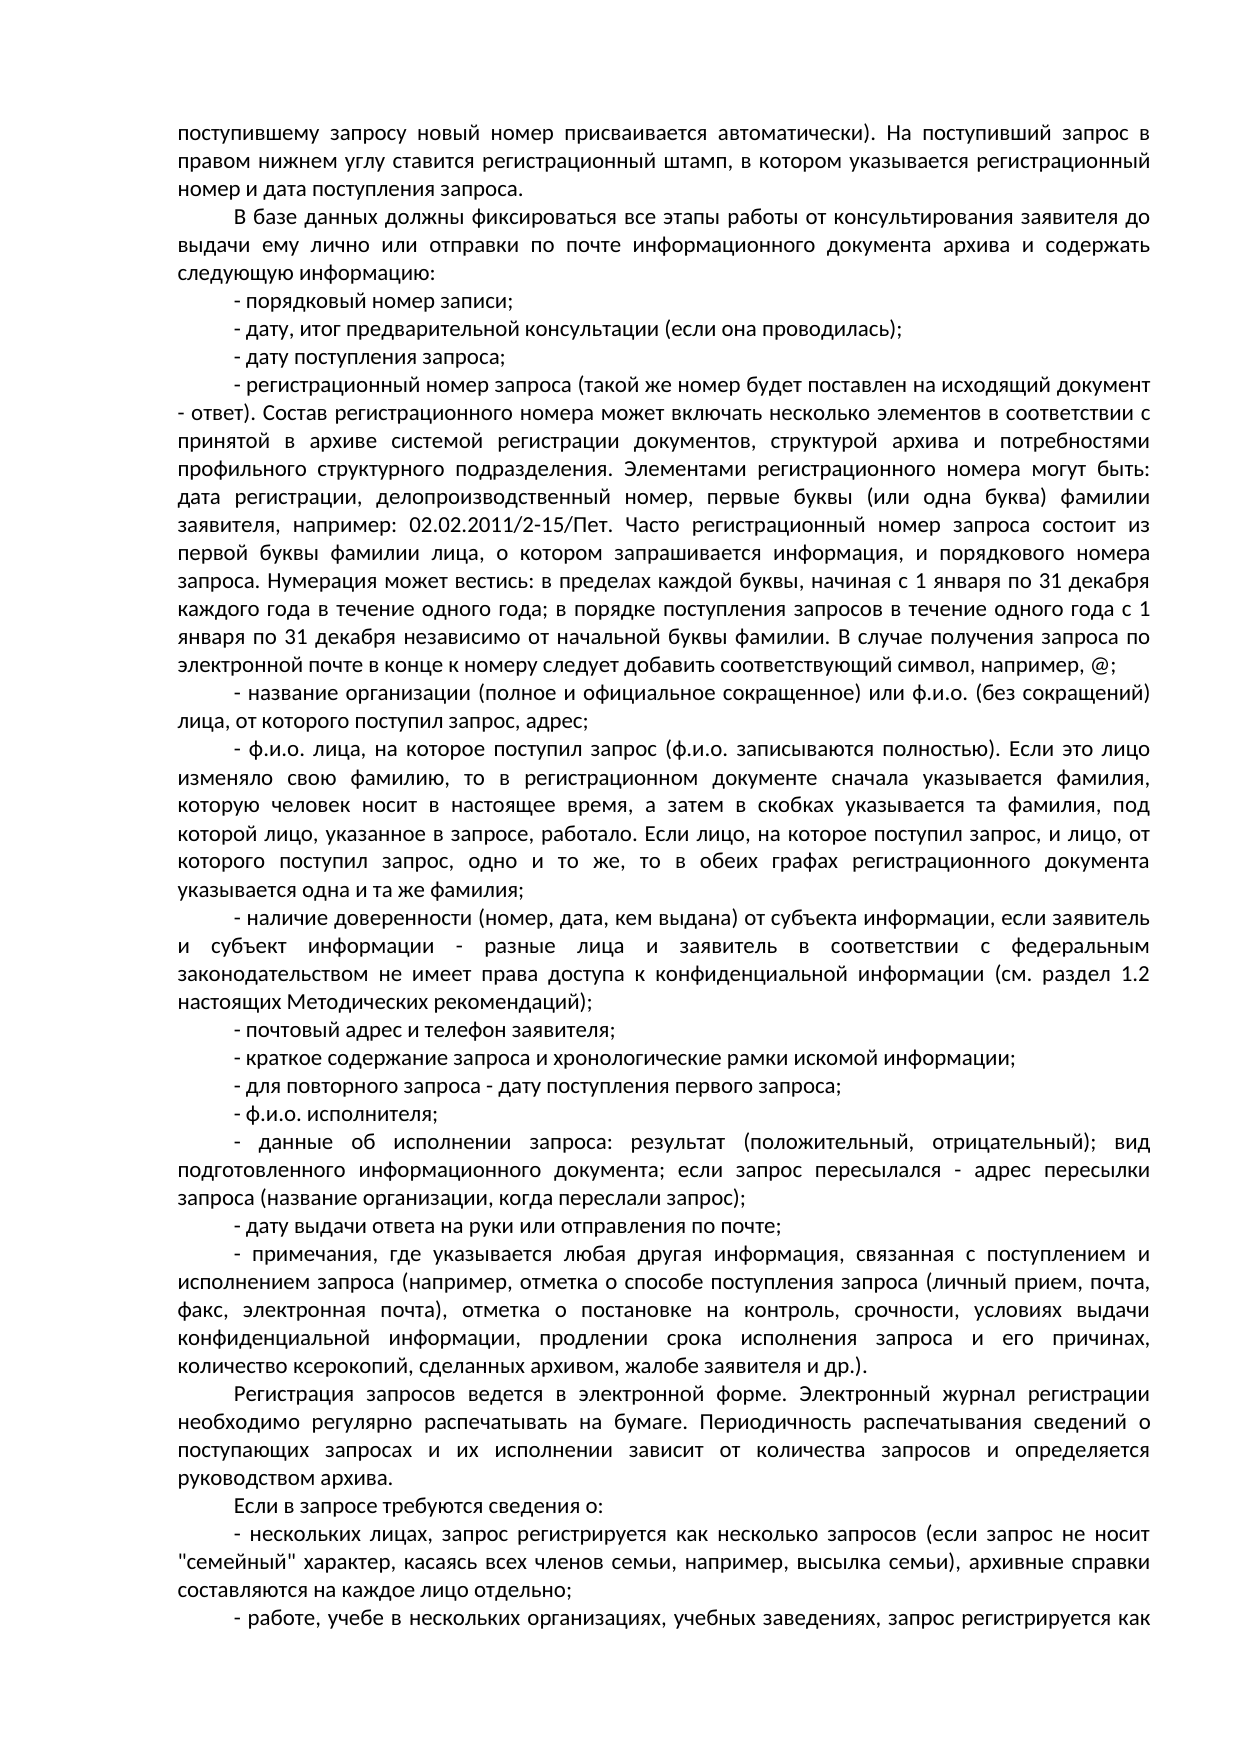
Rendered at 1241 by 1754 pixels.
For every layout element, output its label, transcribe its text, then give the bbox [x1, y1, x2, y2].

text - данные об исполнении запроса: результат (положительный, отрицательный); вид подготовленного информационного документа; если запрос пересылался - адрес пересылки запроса (название организации, когда переслали запрос); [177, 1127, 1152, 1211]
text - ф.и.о. лица, на которое поступил запрос (ф.и.о. записываются полностью). Если это лицо изменяло свою фамилию, то в регистрационном документе сначала указывается фамилия, которую человек носит в настоящее время, а затем в скобках указывается та фамилия, под которой лицо, указанное в запросе, работало. Если лицо, на которое поступил запрос, и лицо, от которого поступил запрос, одно и то же, то в обеих графах регистрационного документа указывается одна и та же фамилия; [177, 734, 1152, 903]
text - дату, итог предварительной консультации (если она проводилась); [177, 314, 1152, 342]
text - дату поступления запроса; [177, 342, 1152, 370]
text - для повторного запроса - дату поступления первого запроса; [177, 1071, 1152, 1099]
text - почтовый адрес и телефон заявителя; [177, 1015, 1152, 1043]
text - дату выдачи ответа на руки или отправления по почте; [177, 1211, 1152, 1239]
text - регистрационный номер запроса (такой же номер будет поставлен на исходящий документ - ответ). Состав регистрационного номера может включать несколько элементов в соответствии с принятой в архиве системой регистрации документов, структурой архива и потребностями профильного структурного подразделения. Элементами регистрационного номера могут быть: дата регистрации, делопроизводственный номер, первые буквы (или одна буква) фамилии заявителя, например: 02.02.2011/2-15/Пет. Часто регистрационный номер запроса состоит из первой буквы фамилии лица, о котором запрашивается информация, и порядкового номера запроса. Нумерация может вестись: в пределах каждой буквы, начиная с 1 января по 31 декабря каждого года в течение одного года; в порядке поступления запросов в течение одного года с 1 января по 31 декабря независимо от начальной буквы фамилии. В случае получения запроса по электронной почте в конце к номеру следует добавить соответствующий символ, например, @; [177, 370, 1152, 678]
text - название организации (полное и официальное сокращенное) или ф.и.о. (без сокращений) лица, от которого поступил запрос, адрес; [177, 678, 1152, 734]
text - порядковый номер записи; [177, 286, 1152, 314]
text В базе данных должны фиксироваться все этапы работы от консультирования заявителя до выдачи ему лично или отправки по почте информационного документа архива и содержать следующую информацию: [177, 202, 1152, 286]
text Если в запросе требуются сведения о: [177, 1491, 1152, 1519]
text - примечания, где указывается любая другая информация, связанная с поступлением и исполнением запроса (например, отметка о способе поступления запроса (личный прием, почта, факс, электронная почта), отметка о постановке на контроль, срочности, условиях выдачи конфиденциальной информации, продлении срока исполнения запроса и его причинах, количество ксерокопий, сделанных архивом, жалобе заявителя и др.). [177, 1239, 1152, 1379]
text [177, 1603, 1152, 1631]
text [177, 118, 1152, 202]
text - нескольких лицах, запрос регистрируется как несколько запросов (если запрос не носит "семейный" характер, касаясь всех членов семьи, например, высылка семьи), архивные справки составляются на каждое лицо отдельно; [177, 1519, 1152, 1603]
text Регистрация запросов ведется в электронной форме. Электронный журнал регистрации необходимо регулярно распечатывать на бумаге. Периодичность распечатывания сведений о поступающих запросах и их исполнении зависит от количества запросов и определяется руководством архива. [177, 1379, 1152, 1491]
text - наличие доверенности (номер, дата, кем выдана) от субъекта информации, если заявитель и субъект информации - разные лица и заявитель в соответствии с федеральным законодательством не имеет права доступа к конфиденциальной информации (см. раздел 1.2 настоящих Методических рекомендаций); [177, 903, 1152, 1015]
text - краткое содержание запроса и хронологические рамки искомой информации; [177, 1043, 1152, 1071]
text - ф.и.о. исполнителя; [177, 1099, 1152, 1127]
